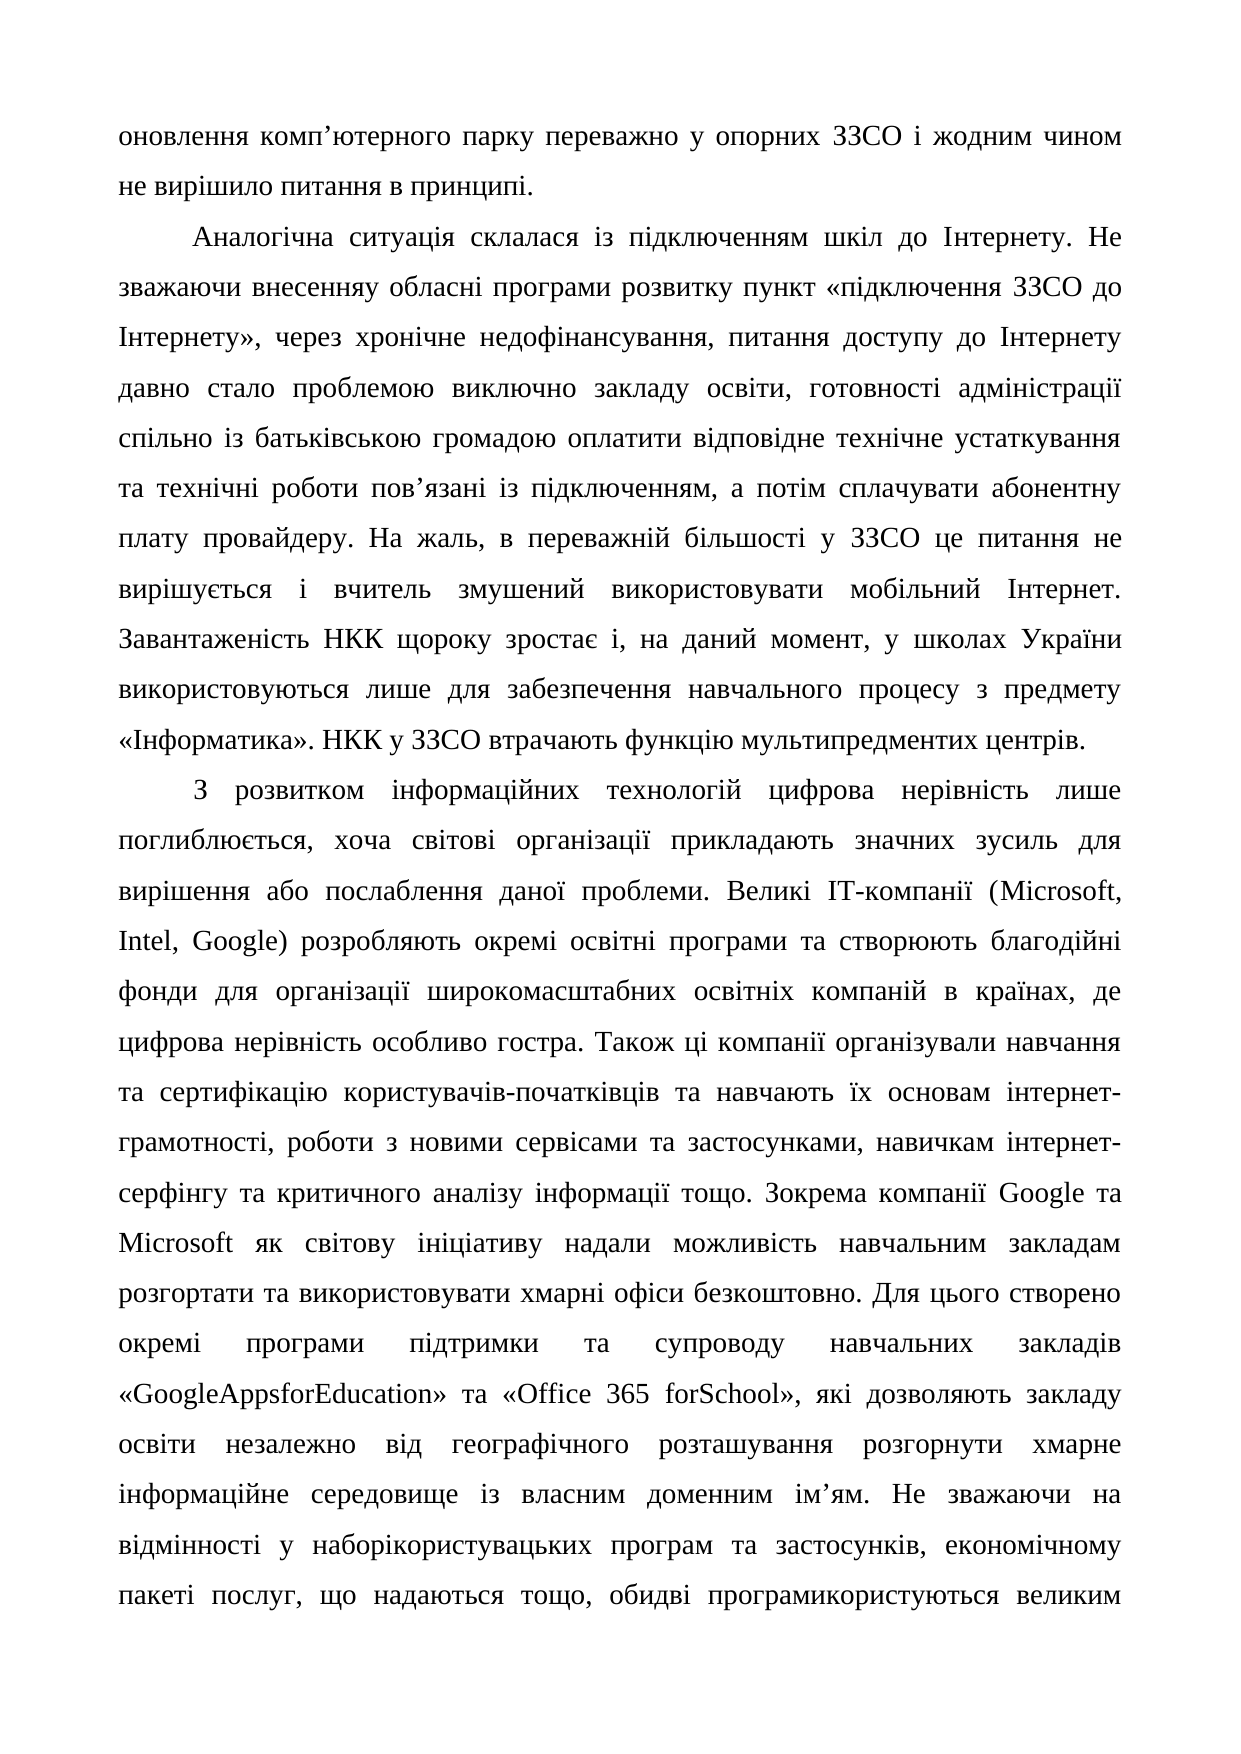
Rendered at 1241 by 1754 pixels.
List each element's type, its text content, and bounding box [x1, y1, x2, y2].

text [118, 772, 1122, 1611]
text Аналогічна ситуація склалася із підключенням шкіл до Інтернету. Не зважаючи внесенняу обласні програми розвитку пункт «підключення ЗЗСО до Інтернету», через хронічне недофінансування, питання доступу до Інтернету давно стало проблемою виключно закладу освіти, готовності адміністрації спільно із батьківською громадою оплатити відповідне технічне устаткування та технічні роботи пов’язані із підключенням, а потім сплачувати абонентну плату провайдеру. На жаль, в переважній більшості у ЗЗСО це питання не вирішується і вчитель змушений використовувати мобільний Інтернет. Завантаженість НКК щороку зростає і, на даний момент, у школах України використовуються лише для забезпечення навчального процесу з предмету «Інформатика». НКК у ЗЗСО втрачають функцію мультипредментих центрів. [118, 219, 1122, 755]
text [118, 118, 1122, 202]
